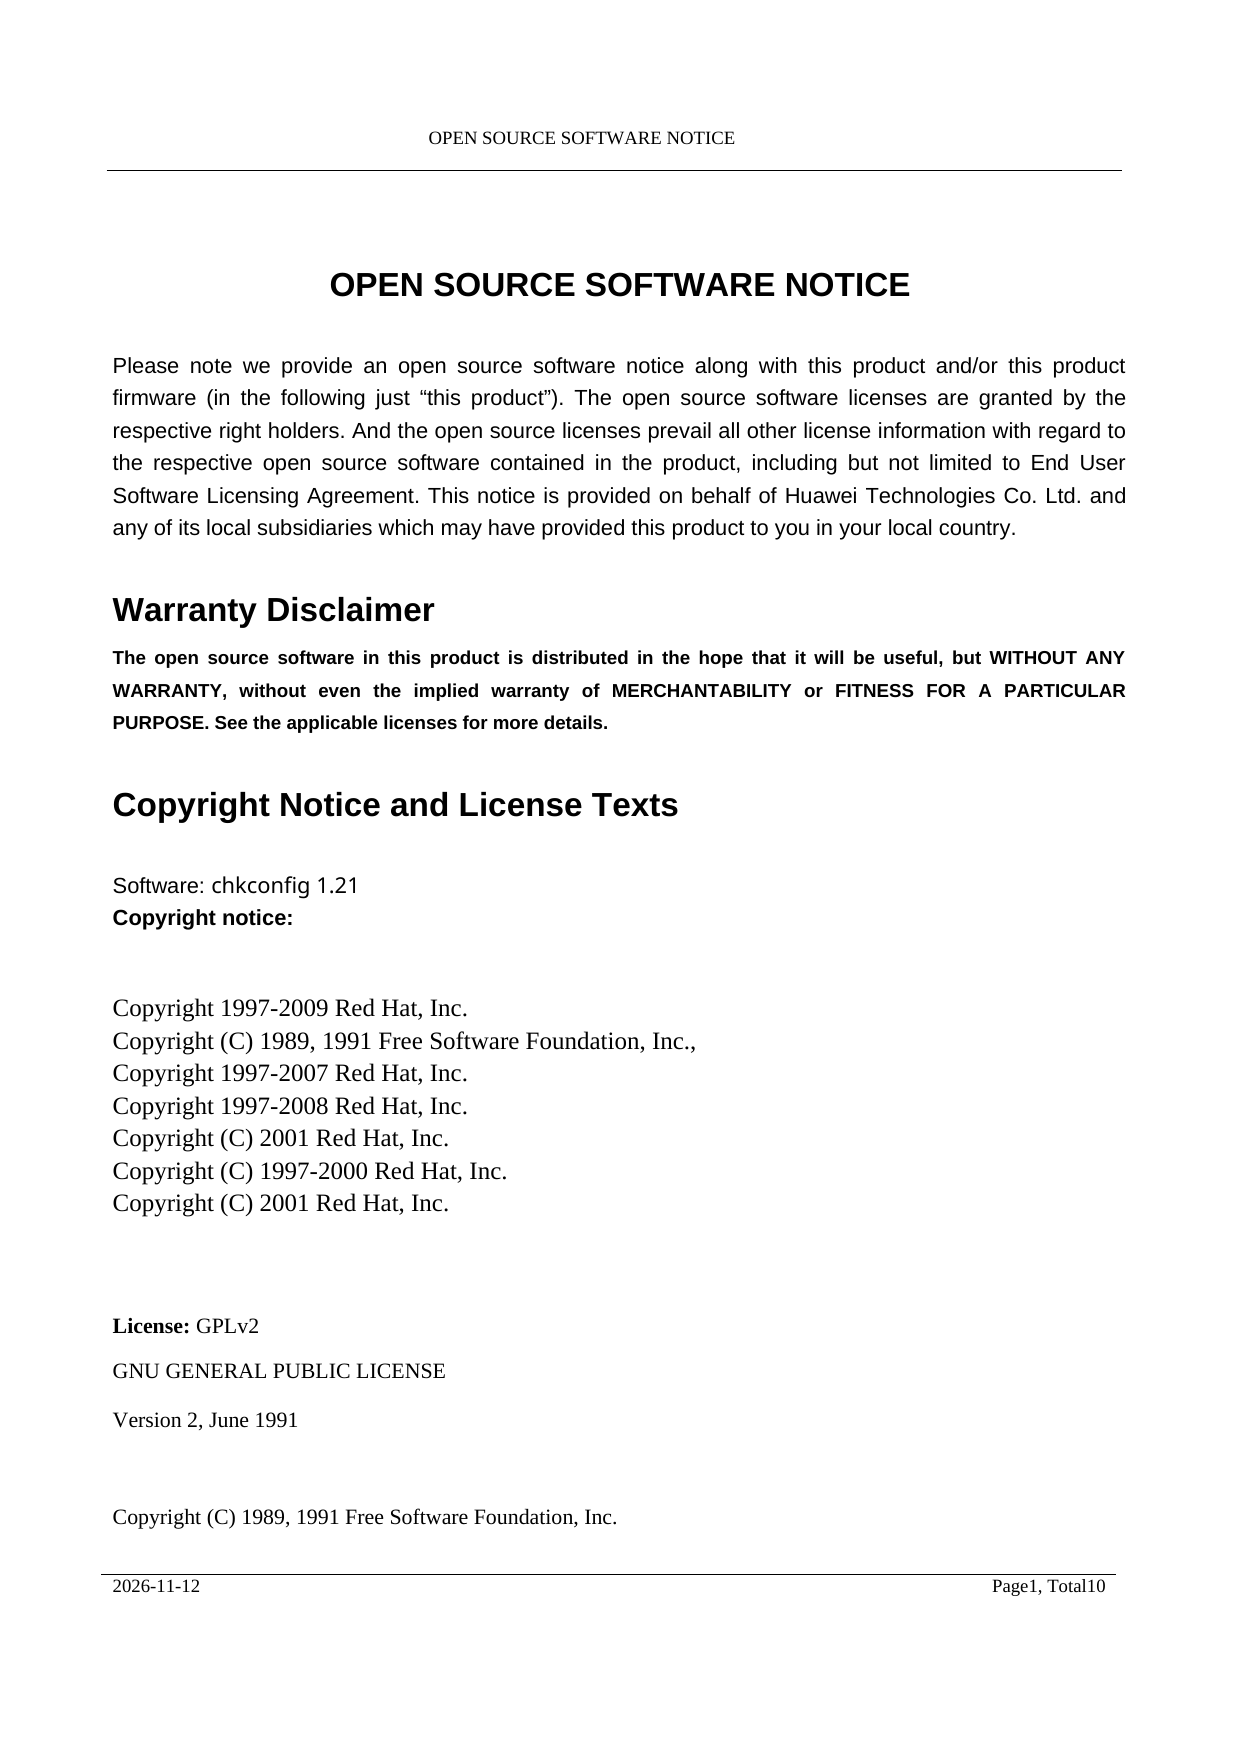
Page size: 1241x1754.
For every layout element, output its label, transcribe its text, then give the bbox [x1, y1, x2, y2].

text Copyright (C) 1989, 1991 Free Software Foundation, Inc., [112, 1024, 1128, 1057]
text Copyright notice: [112, 901, 1128, 934]
text Copyright 1997-2009 Red Hat, Inc. [112, 992, 1128, 1024]
text Copyright Notice and License Texts [112, 771, 1128, 836]
text Copyright (C) 1997-2000 Red Hat, Inc. [112, 1154, 1128, 1187]
text Please note we provide an open source software notice along with this product and/or this product firmware (in the following just “this product”). The open source software licenses are granted by the respective right holders. And the open source licenses prevail all other license information with regard to the respective open source software contained in the product, including but not limited to End User Software Licensing Agreement. This notice is provided on behalf of Huawei Technologies Co. Ltd. and any of its local subsidiaries which may have provided this product to you in your local country. [112, 349, 1128, 544]
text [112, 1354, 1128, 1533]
text OPEN SOURCE SOFTWARE NOTICE [112, 251, 1128, 316]
text Copyright (C) 2001 Red Hat, Inc. [112, 1122, 1128, 1154]
text License: GPLv2 [112, 1309, 1128, 1342]
text Copyright (C) 2001 Red Hat, Inc. [112, 1187, 1128, 1219]
text Copyright 1997-2008 Red Hat, Inc. [112, 1089, 1128, 1122]
text Software: chkconfig 1.21 [112, 869, 1128, 901]
text Copyright 1997-2007 Red Hat, Inc. [112, 1057, 1128, 1089]
text Warranty Disclaimer [112, 576, 1128, 641]
text The open source software in this product is distributed in the hope that it will be useful, but WITHOUT ANY WARRANTY, without even the implied warranty of MERCHANTABILITY or FITNESS FOR A PARTICULAR PURPOSE. See the applicable licenses for more details. [112, 641, 1128, 739]
